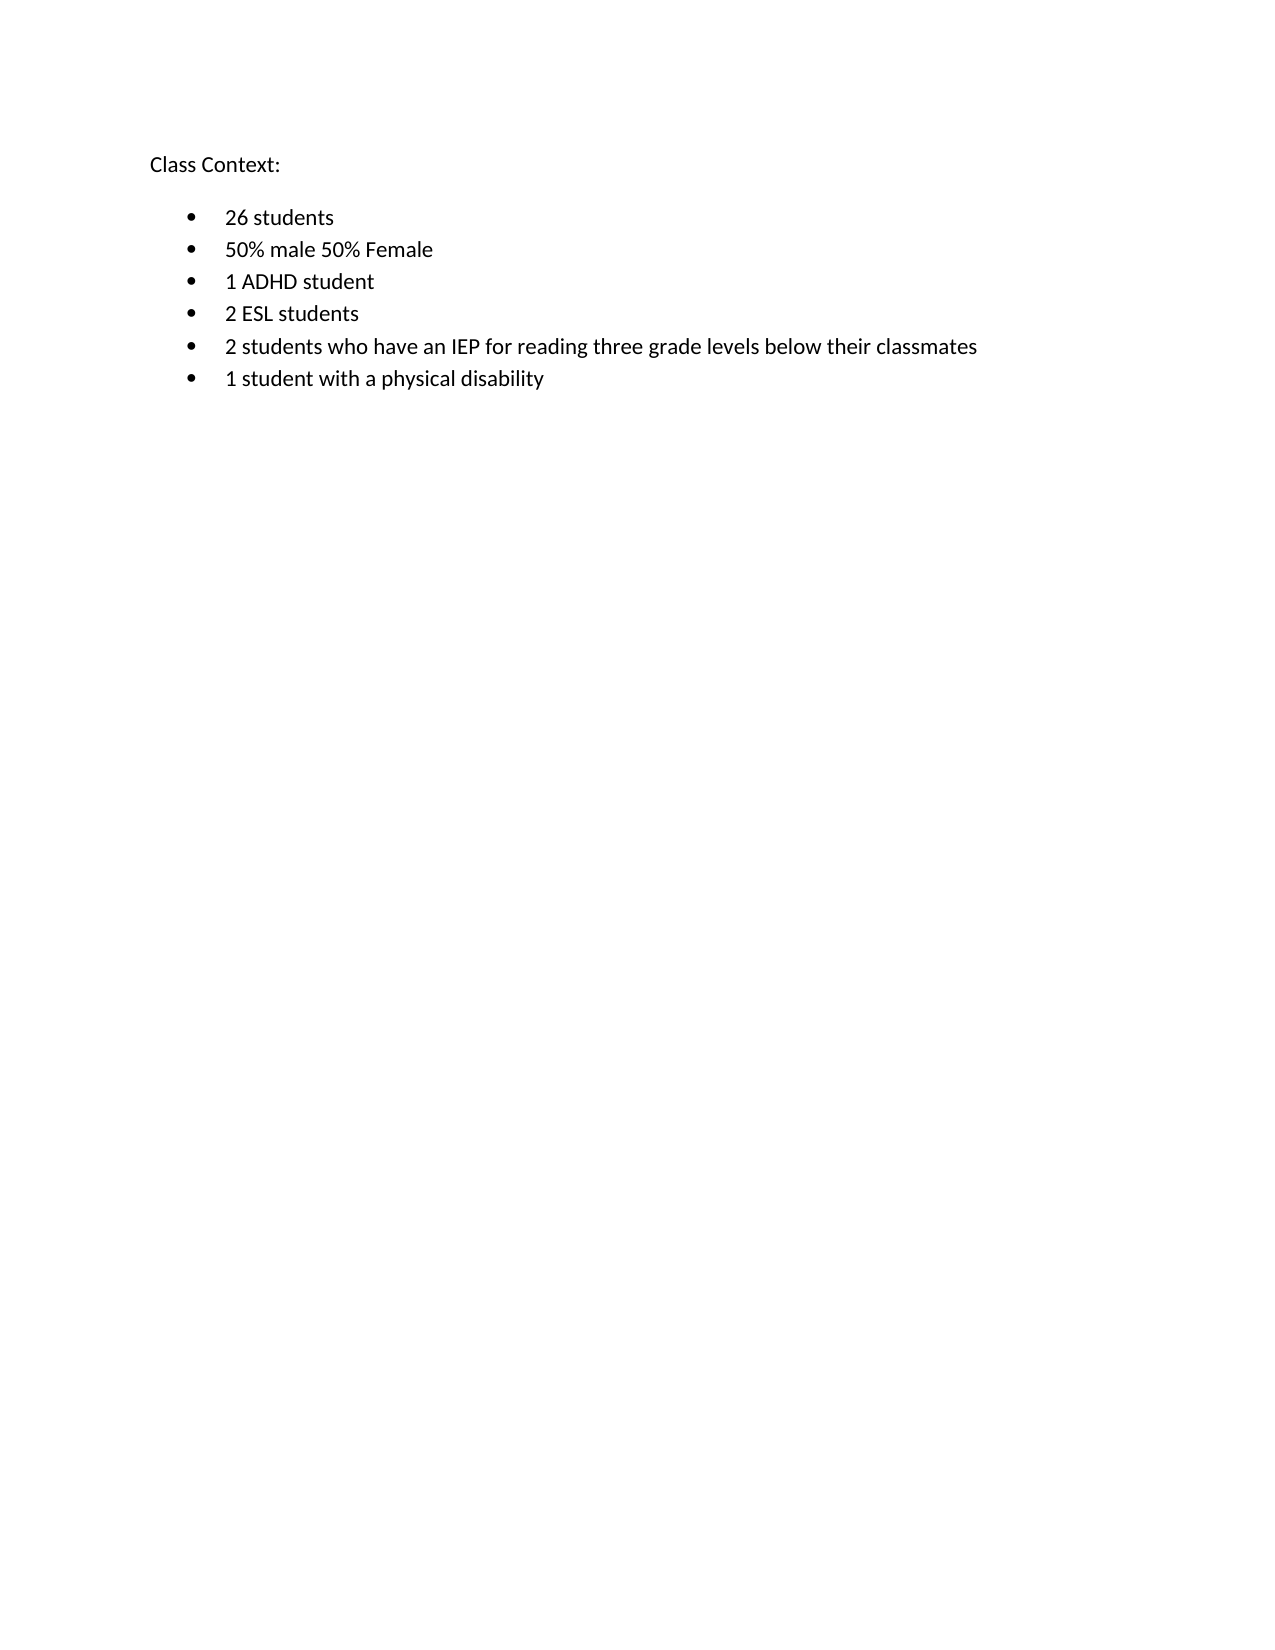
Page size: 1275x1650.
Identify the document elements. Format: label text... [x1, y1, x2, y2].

list 2 students who have an IEP for reading three grade levels below their classmates [187, 332, 1125, 360]
text Class Context: [150, 150, 1125, 178]
list 26 students [187, 203, 1125, 231]
list 2 ESL students [187, 299, 1125, 328]
list 1 ADHD student [187, 267, 1125, 295]
list 1 student with a physical disability [187, 364, 1125, 392]
list 50% male 50% Female [187, 235, 1125, 263]
